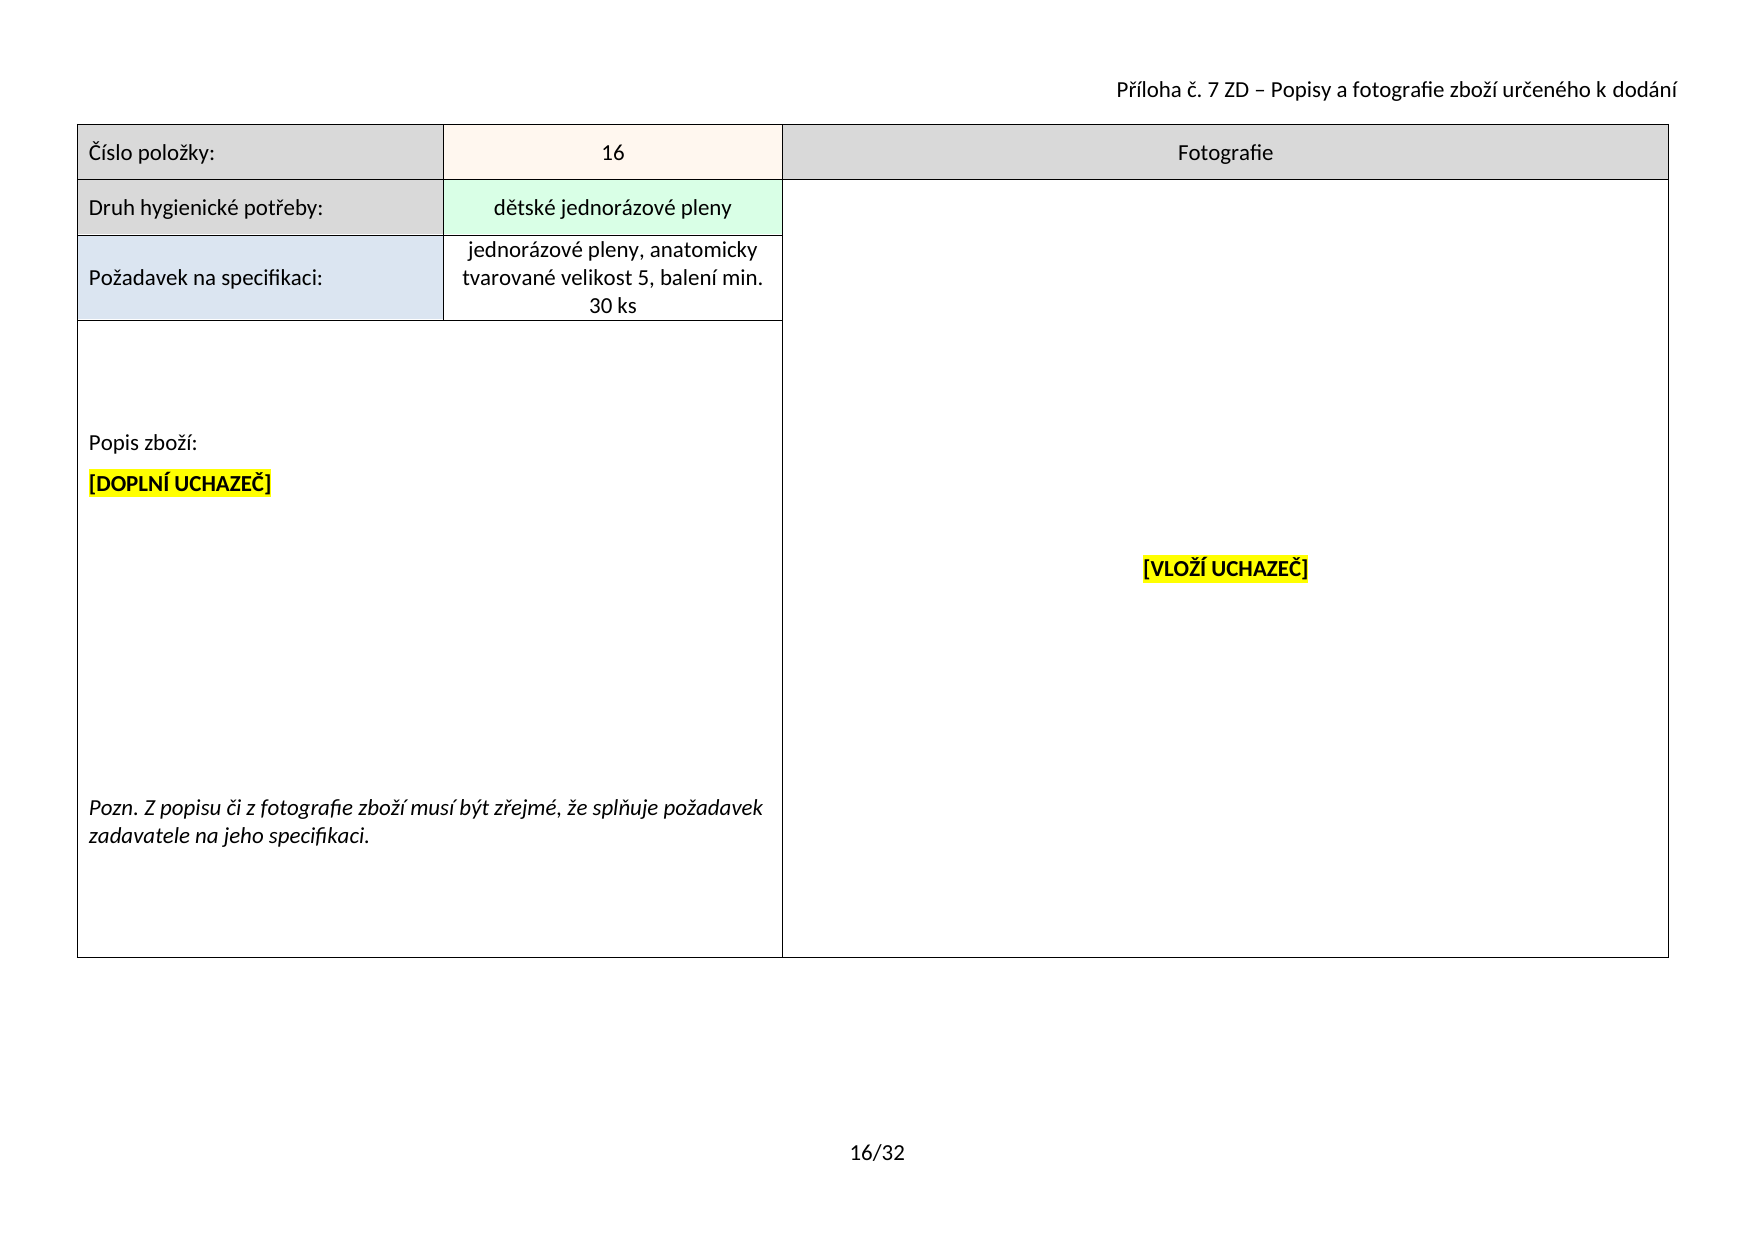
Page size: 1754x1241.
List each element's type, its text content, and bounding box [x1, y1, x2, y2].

table_header Číslo položky: [78, 125, 443, 179]
table_cell Požadavek na specifikaci: [78, 236, 443, 319]
table_header 16 [444, 125, 782, 179]
table_cell Popis zboží: [DOPLNÍ UCHAZEČ] Pozn. Z popisu či z fotografie zboží musí být zřejmé, že splňuje požadavek zadavatele na jeho specifikaci. [78, 321, 782, 957]
table_cell Druh hygienické potřeby: [78, 180, 443, 234]
table_header Fotografie [783, 125, 1668, 179]
table_cell dětské jednorázové pleny [444, 180, 782, 234]
table_cell [VLOŽÍ UCHAZEČ] [783, 180, 1668, 957]
table_cell jednorázové pleny, anatomicky tvarované velikost 5, balení min. 30 ks [444, 236, 782, 319]
